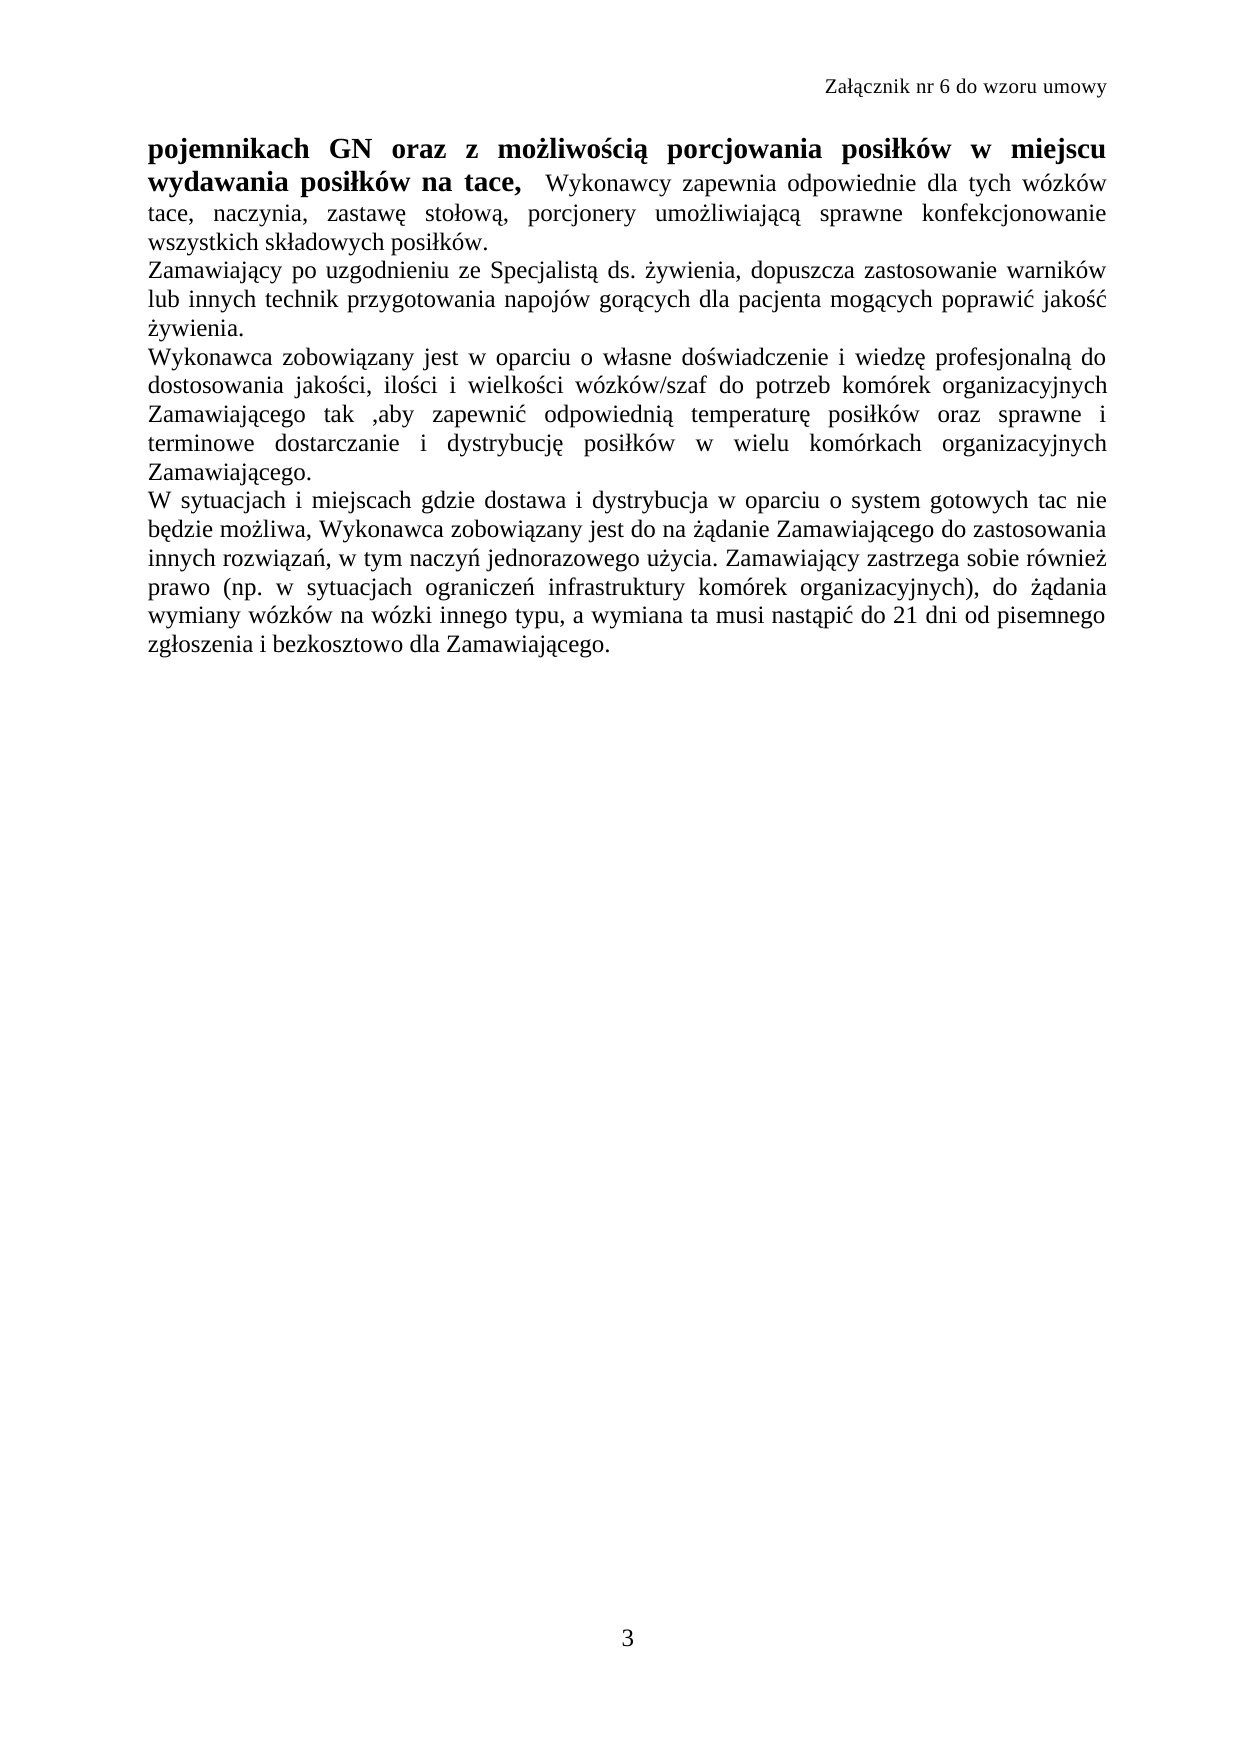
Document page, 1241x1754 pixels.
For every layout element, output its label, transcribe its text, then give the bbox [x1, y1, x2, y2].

text Wykonawca zobowiązany jest w oparciu o własne doświadczenie i wiedzę profesjonalną do dostosowania jakości, ilości i wielkości wózków/szaf do potrzeb komórek organizacyjnych Zamawiającego tak ,aby zapewnić odpowiednią temperaturę posiłków oraz sprawne i terminowe dostarczanie i dystrybucję posiłków w wielu komórkach organizacyjnych Zamawiającego. [148, 342, 1107, 486]
text Zamawiający po uzgodnieniu ze Specjalistą ds. żywienia, dopuszcza zastosowanie warników lub innych technik przygotowania napojów gorących dla pacjenta mogących poprawić jakość żywienia. [148, 256, 1107, 342]
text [148, 131, 1107, 256]
text W sytuacjach i miejscach gdzie dostawa i dystrybucja w oparciu o system gotowych tac nie będzie możliwa, Wykonawca zobowiązany jest do na żądanie Zamawiającego do zastosowania innych rozwiązań, w tym naczyń jednorazowego użycia. Zamawiający zastrzega sobie również prawo (np. w sytuacjach ograniczeń infrastruktury komórek organizacyjnych), do żądania wymiany wózków na wózki innego typu, a wymiana ta musi nastąpić do 21 dni od pisemnego zgłoszenia i bezkosztowo dla Zamawiającego. [148, 486, 1107, 658]
